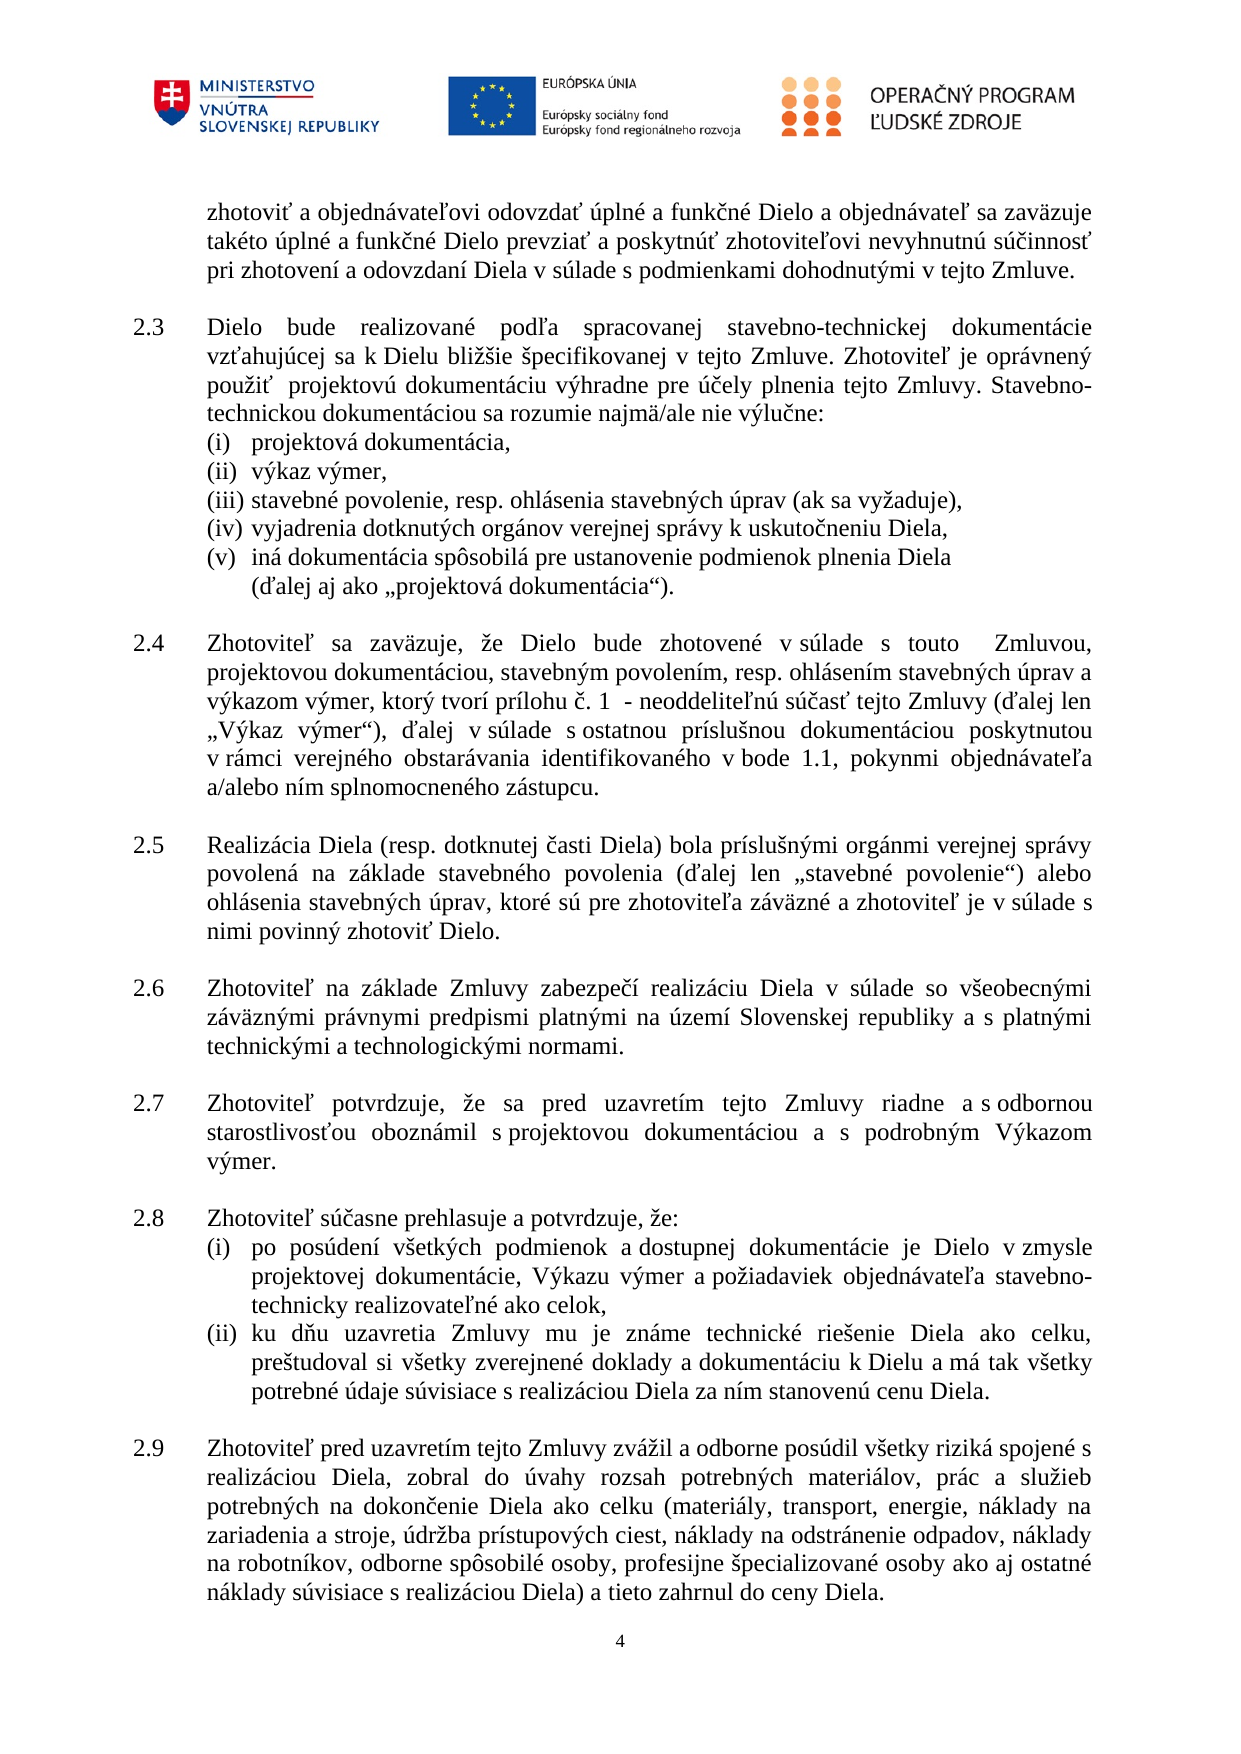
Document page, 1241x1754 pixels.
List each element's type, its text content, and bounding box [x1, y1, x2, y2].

list projektová dokumentácia, [207, 427, 1093, 456]
list výkaz výmer, [207, 456, 1093, 485]
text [133, 197, 1093, 283]
list iná dokumentácia spôsobilá pre ustanovenie podmienok plnenia Diela [207, 542, 1093, 571]
text 2.9 Zhotoviteľ pred uzavretím tejto Zmluvy zvážil a odborne posúdil všetky riziká spojené s realizáciou Diela, zobral do úvahy rozsah potrebných materiálov, prác a služieb potrebných na dokončenie Diela ako celku (materiály, transport, energie, náklady na zariadenia a stroje, údržba prístupových ciest, náklady na odstránenie odpadov, náklady na robotníkov, odborne spôsobilé osoby, profesijne špecializované osoby ako aj ostatné náklady súvisiace s realizáciou Diela) a tieto zahrnul do ceny Diela. [133, 1433, 1093, 1606]
text 2.6 Zhotoviteľ na základe Zmluvy zabezpečí realizáciu Diela v súlade so všeobecnými záväznými právnymi predpismi platnými na území Slovenskej republiky a s platnými technickými a technologickými normami. [133, 973, 1093, 1060]
list ku dňu uzavretia Zmluvy mu je známe technické riešenie Diela ako celku, preštudoval si všetky zverejnené doklady a dokumentáciu k Dielu a má tak všetky potrebné údaje súvisiace s realizáciou Diela za ním stanovenú cenu Diela. [207, 1318, 1093, 1405]
text 2.4 Zhotoviteľ sa zaväzuje, že Dielo bude zhotovené v súlade s touto Zmluvou, projektovou dokumentáciou, stavebným povolením, resp. ohlásením stavebných úprav a výkazom výmer, ktorý tvorí prílohu č. 1 - neoddeliteľnú súčasť tejto Zmluvy (ďalej len „Výkaz výmer“), ďalej v súlade s ostatnou príslušnou dokumentáciou poskytnutou v rámci verejného obstarávania identifikovaného v bode 1.1, pokynmi objednávateľa a/alebo ním splnomocneného zástupcu. [133, 628, 1093, 801]
text 2.8 Zhotoviteľ súčasne prehlasuje a potvrdzuje, že: [133, 1203, 1093, 1232]
text 2.3 Dielo bude realizované podľa spracovanej stavebno-technickej dokumentácie vzťahujúcej sa k Dielu bližšie špecifikovanej v tejto Zmluve. Zhotoviteľ je oprávnený použiť projektovú dokumentáciu výhradne pre účely plnenia tejto Zmluvy. Stavebno-technickou dokumentáciou sa rozumie najmä/ale nie výlučne: [133, 312, 1093, 427]
text 2.7 Zhotoviteľ potvrdzuje, že sa pred uzavretím tejto Zmluvy riadne a s odbornou starostlivosťou oboznámil s projektovou dokumentáciou a s podrobným Výkazom výmer. [133, 1088, 1093, 1175]
text (ďalej aj ako „projektová dokumentácia“). [251, 571, 1093, 600]
picture [147, 73, 1093, 140]
list po posúdení všetkých podmienok a dostupnej dokumentácie je Dielo v zmysle projektovej dokumentácie, Výkazu výmer a požiadaviek objednávateľa stavebno-technicky realizovateľné ako celok, [207, 1232, 1093, 1318]
text 2.5 Realizácia Diela (resp. dotknutej časti Diela) bola príslušnými orgánmi verejnej správy povolená na základe stavebného povolenia (ďalej len „stavebné povolenie“) alebo ohlásenia stavebných úprav, ktoré sú pre zhotoviteľa záväzné a zhotoviteľ je v súlade s nimi povinný zhotoviť Dielo. [133, 830, 1093, 945]
list stavebné povolenie, resp. ohlásenia stavebných úprav (ak sa vyžaduje), [207, 485, 1093, 513]
list vyjadrenia dotknutých orgánov verejnej správy k uskutočneniu Diela, [207, 513, 1093, 542]
